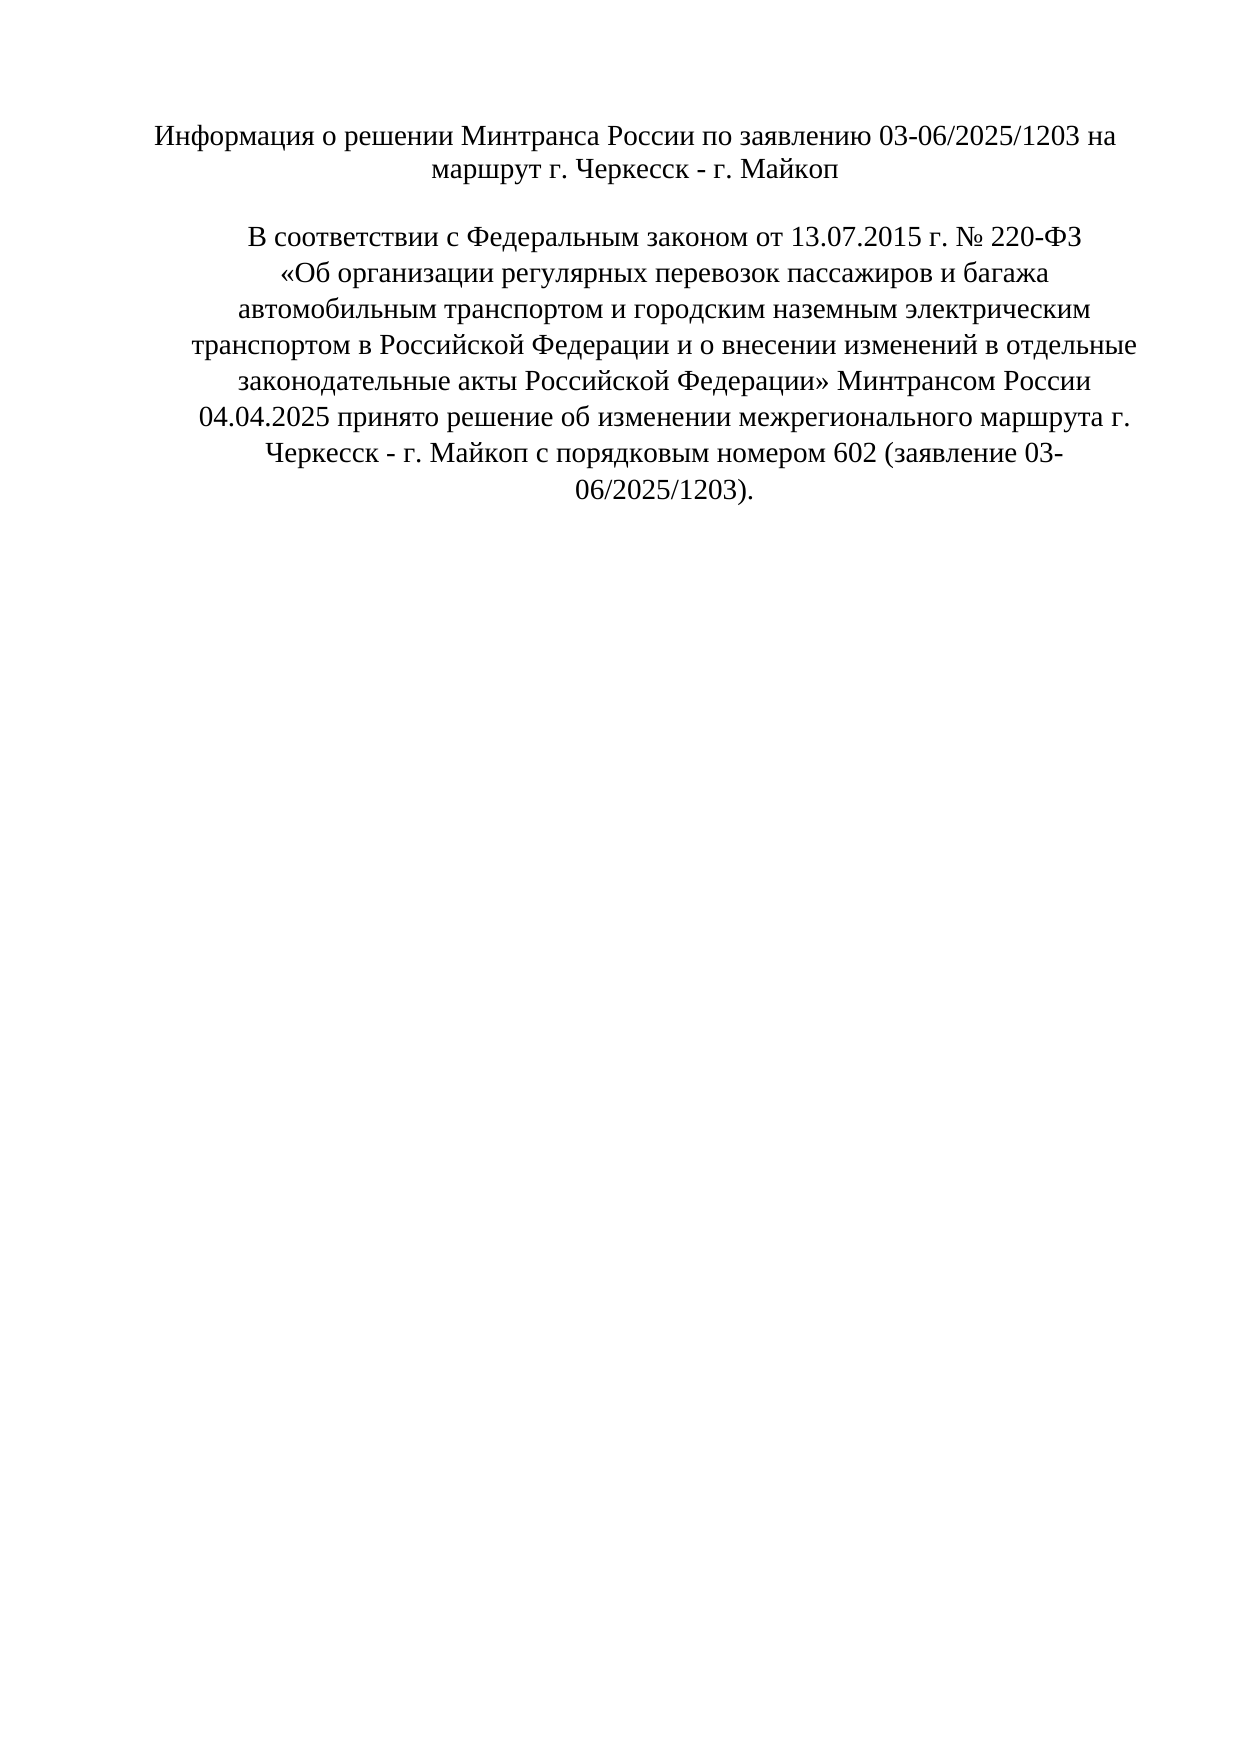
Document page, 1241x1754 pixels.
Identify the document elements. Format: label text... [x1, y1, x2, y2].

text Информация о решении Минтранса России по заявлению 03-06/2025/1203 на маршрут г. Черкесск - г. Майкоп [118, 118, 1152, 185]
text В соответствии с Федеральным законом от 13.07.2015 г. № 220-ФЗ «Об организации регулярных перевозок пассажиров и багажа автомобильным транспортом и городским наземным электрическим транспортом в Российской Федерации и о внесении изменений в отдельные законодательные акты Российской Федерации» Минтрансом России 04.04.2025 принято решение об изменении межрегионального маршрута г. Черкесск - г. Майкоп с порядковым номером 602 (заявление 03-06/2025/1203). [177, 219, 1152, 505]
